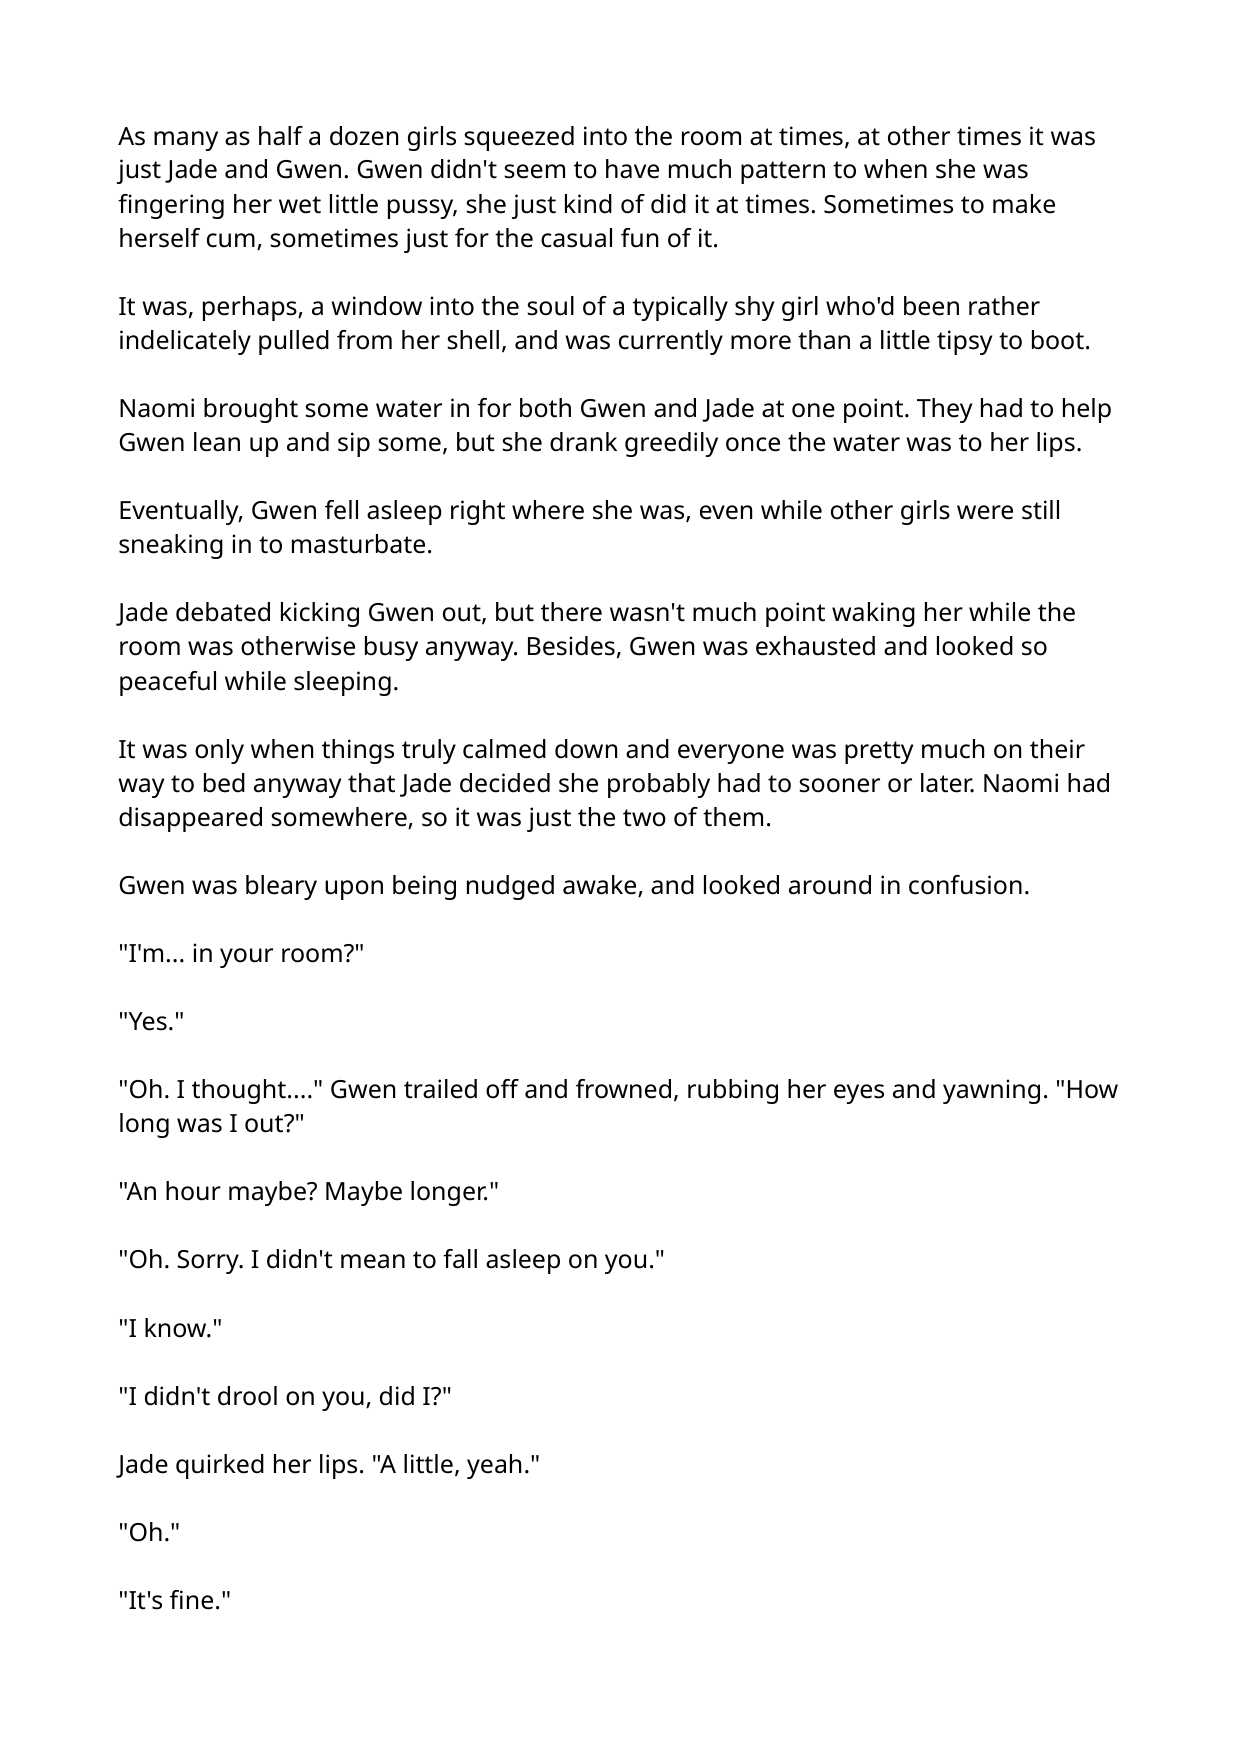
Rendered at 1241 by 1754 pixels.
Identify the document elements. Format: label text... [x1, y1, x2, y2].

text Eventually, Gwen fell asleep right where she was, even while other girls were still sneaking in to masturbate. [118, 493, 1122, 561]
text "Oh. I thought...." Gwen trailed off and frowned, rubbing her eyes and yawning. "How long was I out?" [118, 1072, 1122, 1140]
text "It's fine." [118, 1583, 1122, 1617]
text Naomi brought some water in for both Gwen and Jade at one point. They had to help Gwen lean up and sip some, but she drank greedily once the water was to her lips. [118, 391, 1122, 459]
text "Oh." [118, 1515, 1122, 1549]
text Jade quirked her lips. "A little, yeah." [118, 1447, 1122, 1481]
text "Yes." [118, 1004, 1122, 1038]
text As many as half a dozen girls squeezed into the room at times, at other times it was just Jade and Gwen. Gwen didn't seem to have much pattern to when she was fingering her wet little pussy, she just kind of did it at times. Sometimes to make herself cum, sometimes just for the casual fun of it. [118, 118, 1122, 254]
text "I didn't drool on you, did I?" [118, 1378, 1122, 1412]
text It was only when things truly calmed down and everyone was pretty much on their way to bed anyway that Jade decided she probably had to sooner or later. Naomi had disappeared somewhere, so it was just the two of them. [118, 731, 1122, 833]
text It was, perhaps, a window into the soul of a typically shy girl who'd been rather indelicately pulled from her shell, and was currently more than a little tipsy to boot. [118, 288, 1122, 357]
text Jade debated kicking Gwen out, but there wasn't much point waking her while the room was otherwise busy anyway. Besides, Gwen was exhausted and looked so peaceful while sleeping. [118, 595, 1122, 697]
text "Oh. Sorry. I didn't mean to fall asleep on you." [118, 1242, 1122, 1276]
text Gwen was bleary upon being nudged awake, and looked around in confusion. [118, 867, 1122, 902]
text "I'm... in your room?" [118, 936, 1122, 970]
text "I know." [118, 1310, 1122, 1344]
text "An hour maybe? Maybe longer." [118, 1174, 1122, 1208]
